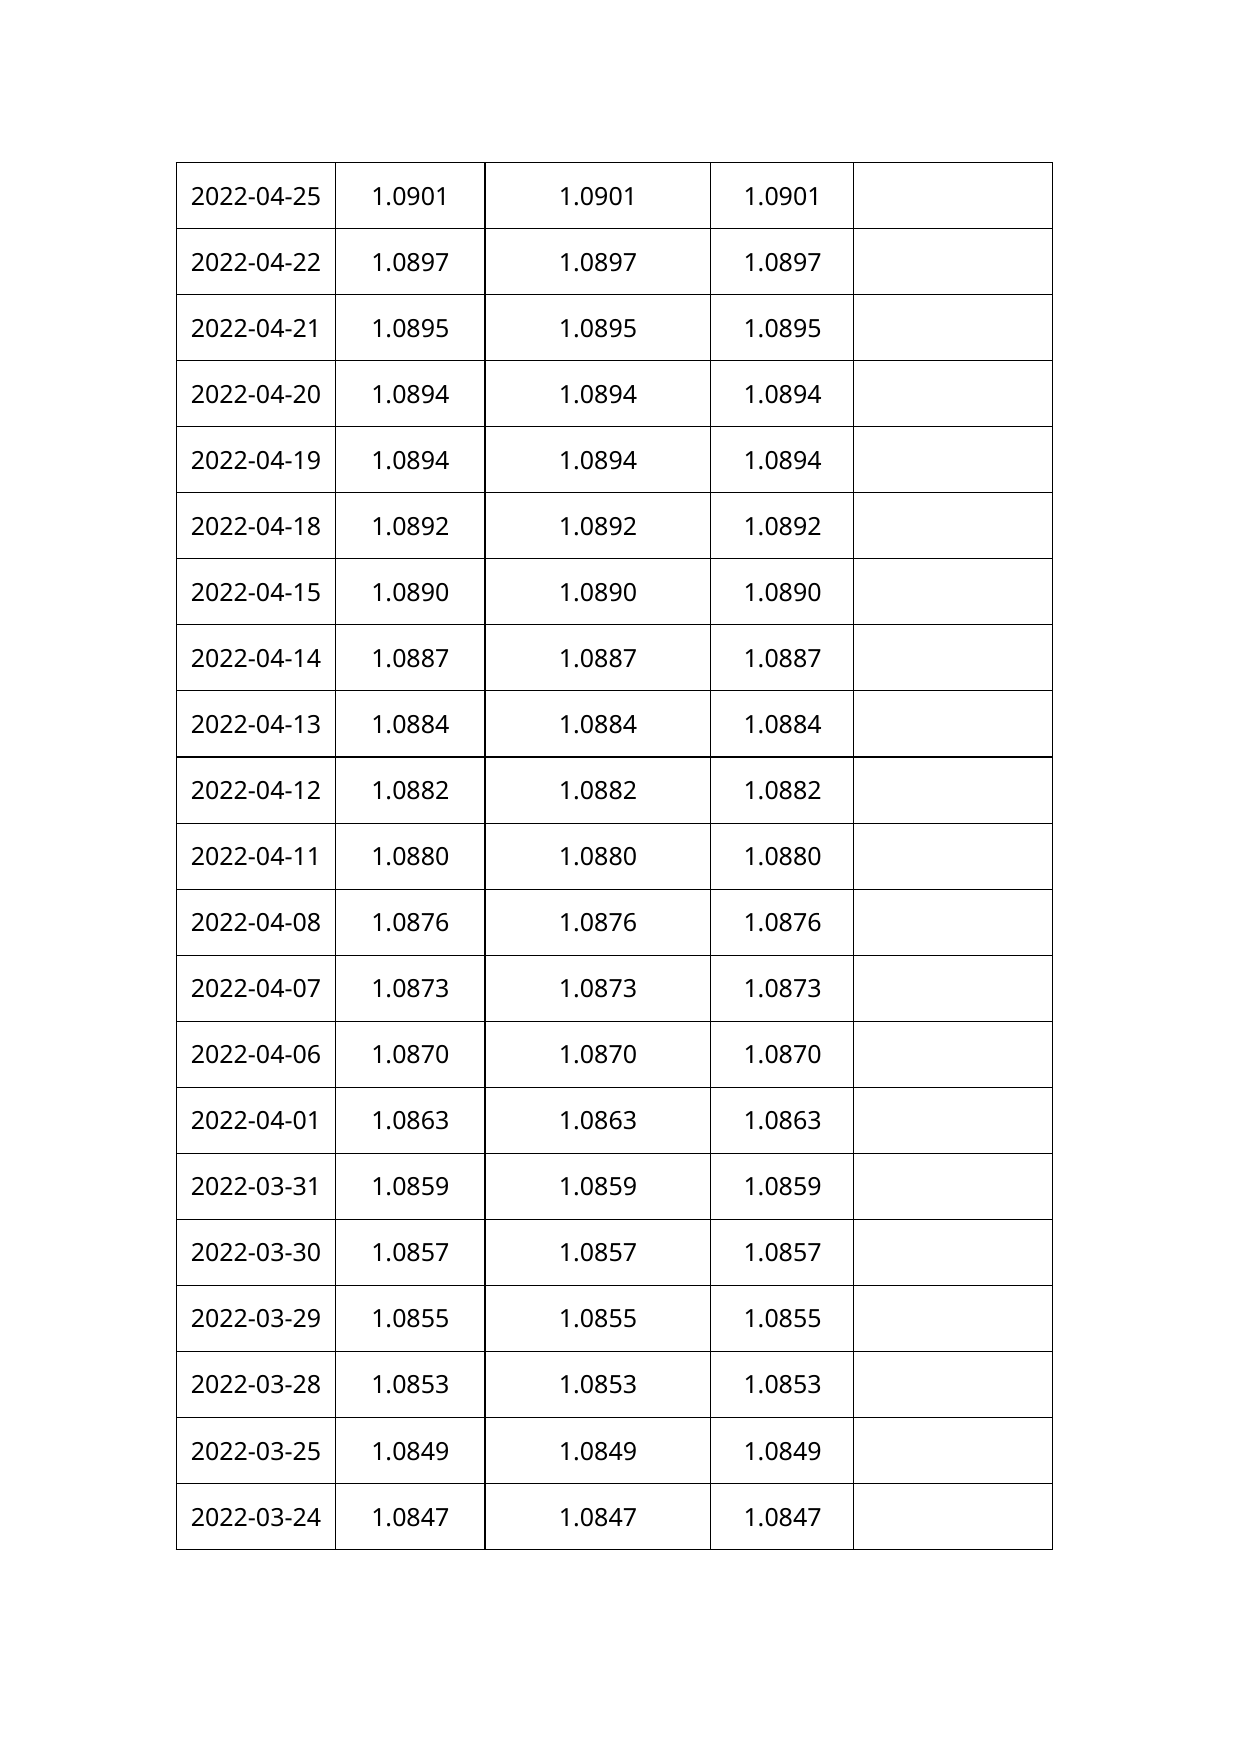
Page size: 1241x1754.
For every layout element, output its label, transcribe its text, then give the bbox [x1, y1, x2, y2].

table_cell 1.0859 [336, 1154, 484, 1219]
table_cell 2022-03-25 [177, 1418, 335, 1483]
table_cell [854, 1418, 1052, 1483]
table_cell 2022-04-20 [177, 361, 335, 426]
table_cell 1.0849 [711, 1418, 853, 1483]
table_cell 1.0857 [336, 1220, 484, 1285]
table_cell 1.0863 [711, 1088, 853, 1153]
table_cell 1.0849 [486, 1418, 710, 1483]
table_cell 1.0894 [486, 361, 710, 426]
table_cell [854, 758, 1052, 822]
table_cell 2022-04-14 [177, 625, 335, 690]
table_cell 2022-04-22 [177, 229, 335, 294]
table_cell [854, 559, 1052, 624]
table_cell 1.0873 [486, 956, 710, 1021]
table_cell 1.0853 [486, 1352, 710, 1417]
table_cell 1.0847 [711, 1484, 853, 1549]
table_cell 1.0887 [336, 625, 484, 690]
table_cell 1.0892 [336, 493, 484, 558]
table_cell [854, 1484, 1052, 1549]
table_cell 2022-03-24 [177, 1484, 335, 1549]
table_cell 1.0895 [711, 295, 853, 360]
table_cell 2022-04-21 [177, 295, 335, 360]
table_cell 1.0873 [711, 956, 853, 1021]
table_cell [854, 956, 1052, 1021]
table_cell 1.0863 [486, 1088, 710, 1153]
table_cell 1.0853 [711, 1352, 853, 1417]
table_cell 1.0897 [336, 229, 484, 294]
table_cell 1.0884 [711, 691, 853, 756]
table_cell [854, 824, 1052, 888]
table_cell 1.0863 [336, 1088, 484, 1153]
table_cell 2022-04-08 [177, 890, 335, 954]
table_cell [854, 361, 1052, 426]
table_cell 1.0894 [711, 361, 853, 426]
table_cell [854, 163, 1052, 228]
table_cell 2022-03-29 [177, 1286, 335, 1351]
table_cell 1.0873 [336, 956, 484, 1021]
table_cell 1.0894 [486, 427, 710, 492]
table_cell 1.0880 [486, 824, 710, 888]
table_cell 1.0887 [486, 625, 710, 690]
table_cell 2022-03-28 [177, 1352, 335, 1417]
table_cell 1.0894 [336, 427, 484, 492]
table_cell [854, 427, 1052, 492]
table_cell 2022-04-15 [177, 559, 335, 624]
table_cell 1.0892 [711, 493, 853, 558]
table_cell 1.0857 [711, 1220, 853, 1285]
table_cell 1.0882 [486, 758, 710, 822]
table_cell 2022-04-12 [177, 758, 335, 822]
table_cell [854, 1088, 1052, 1153]
table_cell 1.0897 [711, 229, 853, 294]
table_cell 1.0855 [336, 1286, 484, 1351]
table_cell 2022-04-19 [177, 427, 335, 492]
table_cell 2022-04-11 [177, 824, 335, 888]
table_cell 1.0870 [711, 1022, 853, 1087]
table_cell 1.0857 [486, 1220, 710, 1285]
table_cell 1.0876 [486, 890, 710, 954]
table_cell [854, 691, 1052, 756]
table_cell 2022-03-31 [177, 1154, 335, 1219]
table_cell 1.0849 [336, 1418, 484, 1483]
table_cell 1.0892 [486, 493, 710, 558]
table_cell 1.0876 [336, 890, 484, 954]
table_cell 1.0855 [711, 1286, 853, 1351]
table_cell 2022-04-18 [177, 493, 335, 558]
table_cell 1.0897 [486, 229, 710, 294]
table_cell [854, 625, 1052, 690]
table_cell 2022-04-25 [177, 163, 335, 228]
table_cell [854, 1220, 1052, 1285]
table_cell [854, 229, 1052, 294]
table_cell 2022-04-07 [177, 956, 335, 1021]
table_cell 1.0847 [486, 1484, 710, 1549]
table_cell 1.0895 [486, 295, 710, 360]
table_cell 2022-03-30 [177, 1220, 335, 1285]
table_cell 2022-04-01 [177, 1088, 335, 1153]
table_cell 1.0890 [711, 559, 853, 624]
table_cell 2022-04-06 [177, 1022, 335, 1087]
table_cell 1.0859 [711, 1154, 853, 1219]
table_cell [854, 1022, 1052, 1087]
table_cell 1.0853 [336, 1352, 484, 1417]
table_cell 1.0880 [336, 824, 484, 888]
table_cell 1.0859 [486, 1154, 710, 1219]
table_cell 1.0901 [486, 163, 710, 228]
table_cell 1.0901 [336, 163, 484, 228]
table_cell 1.0855 [486, 1286, 710, 1351]
table_cell 1.0884 [336, 691, 484, 756]
table_cell 1.0882 [711, 758, 853, 822]
table_cell [854, 1286, 1052, 1351]
table_cell 1.0894 [336, 361, 484, 426]
table_cell 1.0901 [711, 163, 853, 228]
table_cell 1.0887 [711, 625, 853, 690]
table_cell 1.0884 [486, 691, 710, 756]
table_cell 1.0894 [711, 427, 853, 492]
table_cell 1.0870 [336, 1022, 484, 1087]
table_cell [854, 890, 1052, 954]
table_cell [854, 493, 1052, 558]
table_cell 1.0880 [711, 824, 853, 888]
table_cell 1.0847 [336, 1484, 484, 1549]
table_cell [854, 1154, 1052, 1219]
table_cell 1.0890 [486, 559, 710, 624]
table_cell 2022-04-13 [177, 691, 335, 756]
table_cell 1.0890 [336, 559, 484, 624]
table_cell 1.0895 [336, 295, 484, 360]
table_cell [854, 1352, 1052, 1417]
table_cell [854, 295, 1052, 360]
table_cell 1.0876 [711, 890, 853, 954]
table_cell 1.0882 [336, 758, 484, 822]
table_cell 1.0870 [486, 1022, 710, 1087]
